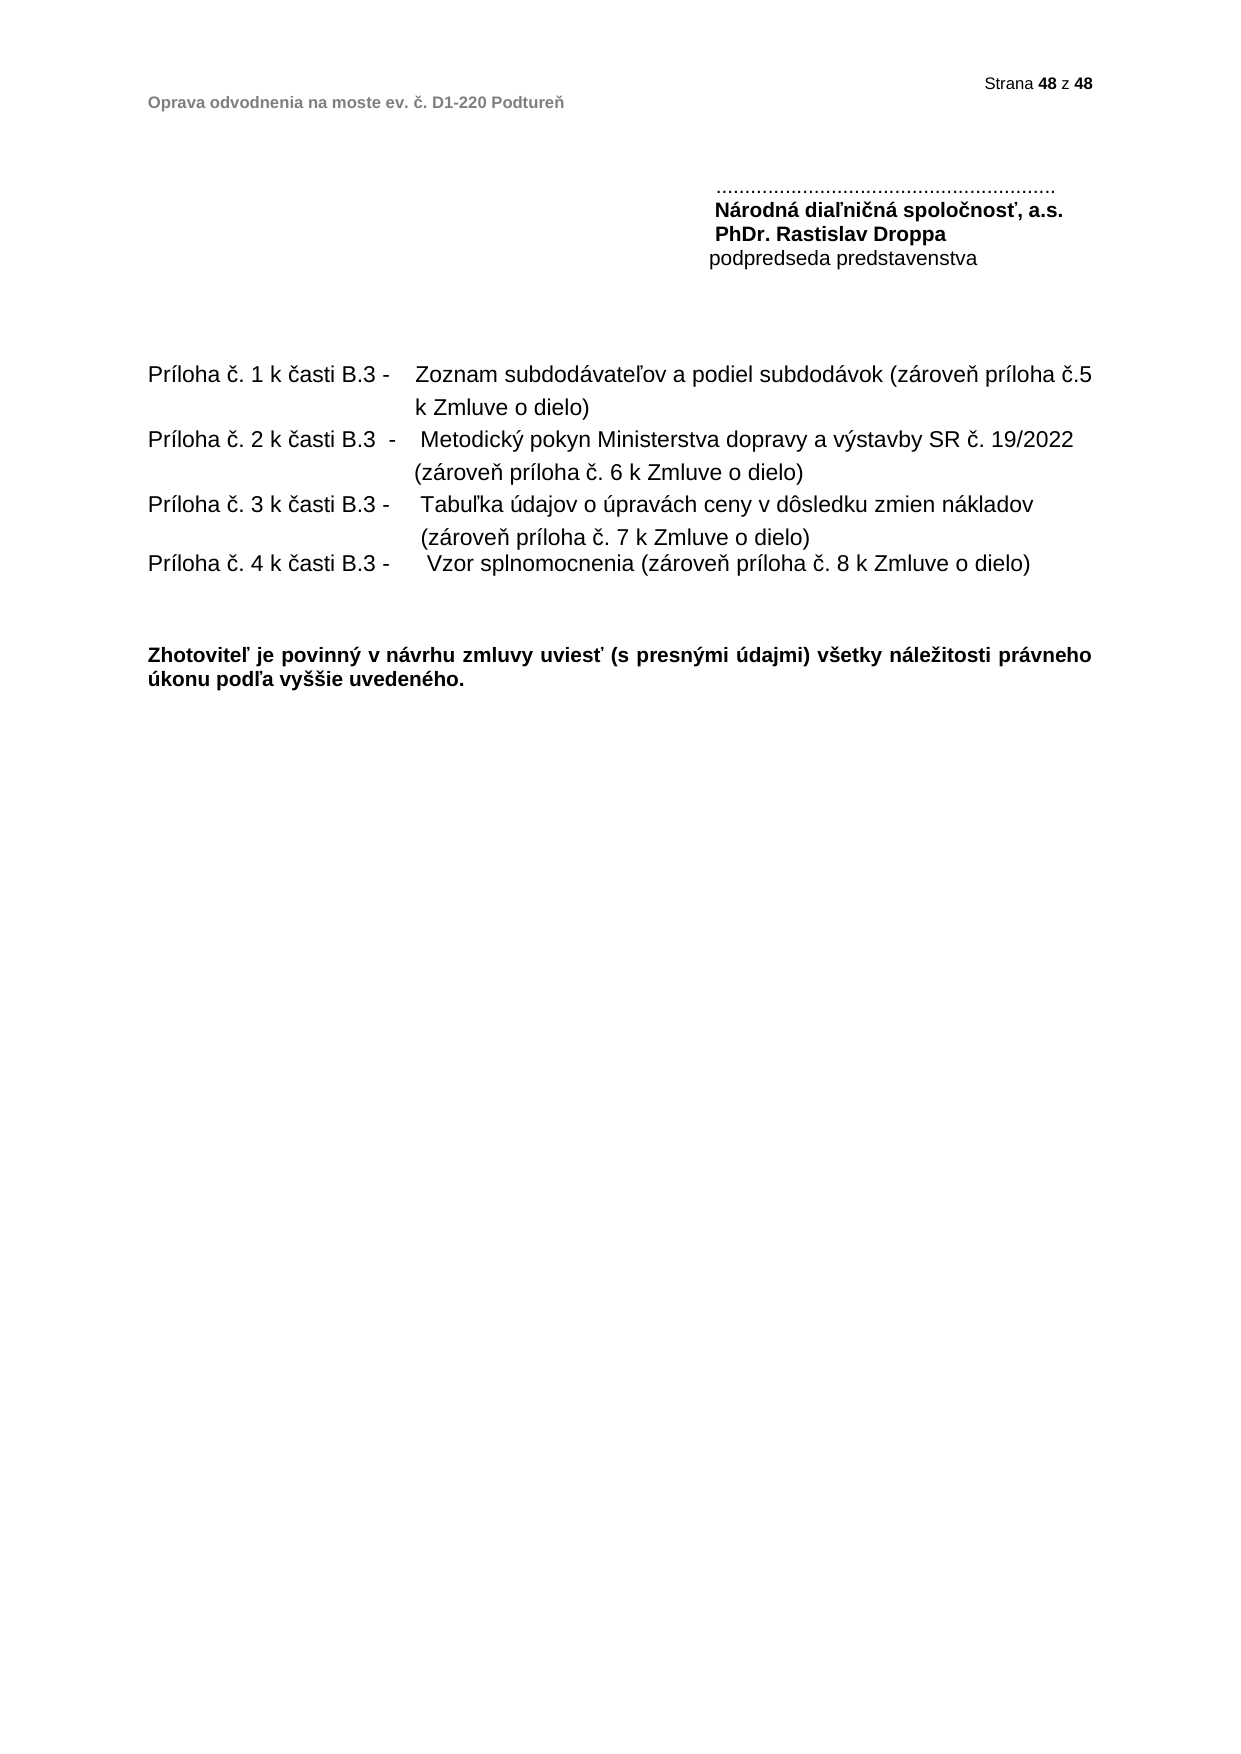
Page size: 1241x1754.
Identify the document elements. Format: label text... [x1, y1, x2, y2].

text Zhotoviteľ je povinný v návrhu zmluvy uviesť (s presnými údajmi) všetky náležitosti právneho úkonu podľa vyššie uvedeného. [148, 643, 1093, 691]
text ........................................................... [148, 174, 1093, 198]
text (zároveň príloha č. 6 k Zmluve o dielo) [148, 459, 1093, 485]
text Príloha č. 4 k časti B.3 - Vzor splnomocnenia (zároveň príloha č. 8 k Zmluve o dielo) [148, 550, 1093, 577]
text Národná diaľničná spoločnosť, a.s. [148, 198, 1093, 222]
text podpredseda predstavenstva [148, 246, 1093, 270]
text PhDr. Rastislav Droppa [148, 222, 1093, 246]
text Príloha č. 3 k časti B.3 - Tabuľka údajov o úpravách ceny v dôsledku zmien nákladov [148, 491, 1093, 518]
text Príloha č. 1 k časti B.3 - Zoznam subdodávateľov a podiel subdodávok (zároveň príloha č.5 [148, 361, 1093, 387]
text k Zmluve o dielo) [148, 393, 1093, 420]
text Príloha č. 2 k časti B.3 - Metodický pokyn Ministerstva dopravy a výstavby SR č. 19/2022 [148, 426, 1093, 452]
text (zároveň príloha č. 7 k Zmluve o dielo) [148, 524, 1093, 550]
